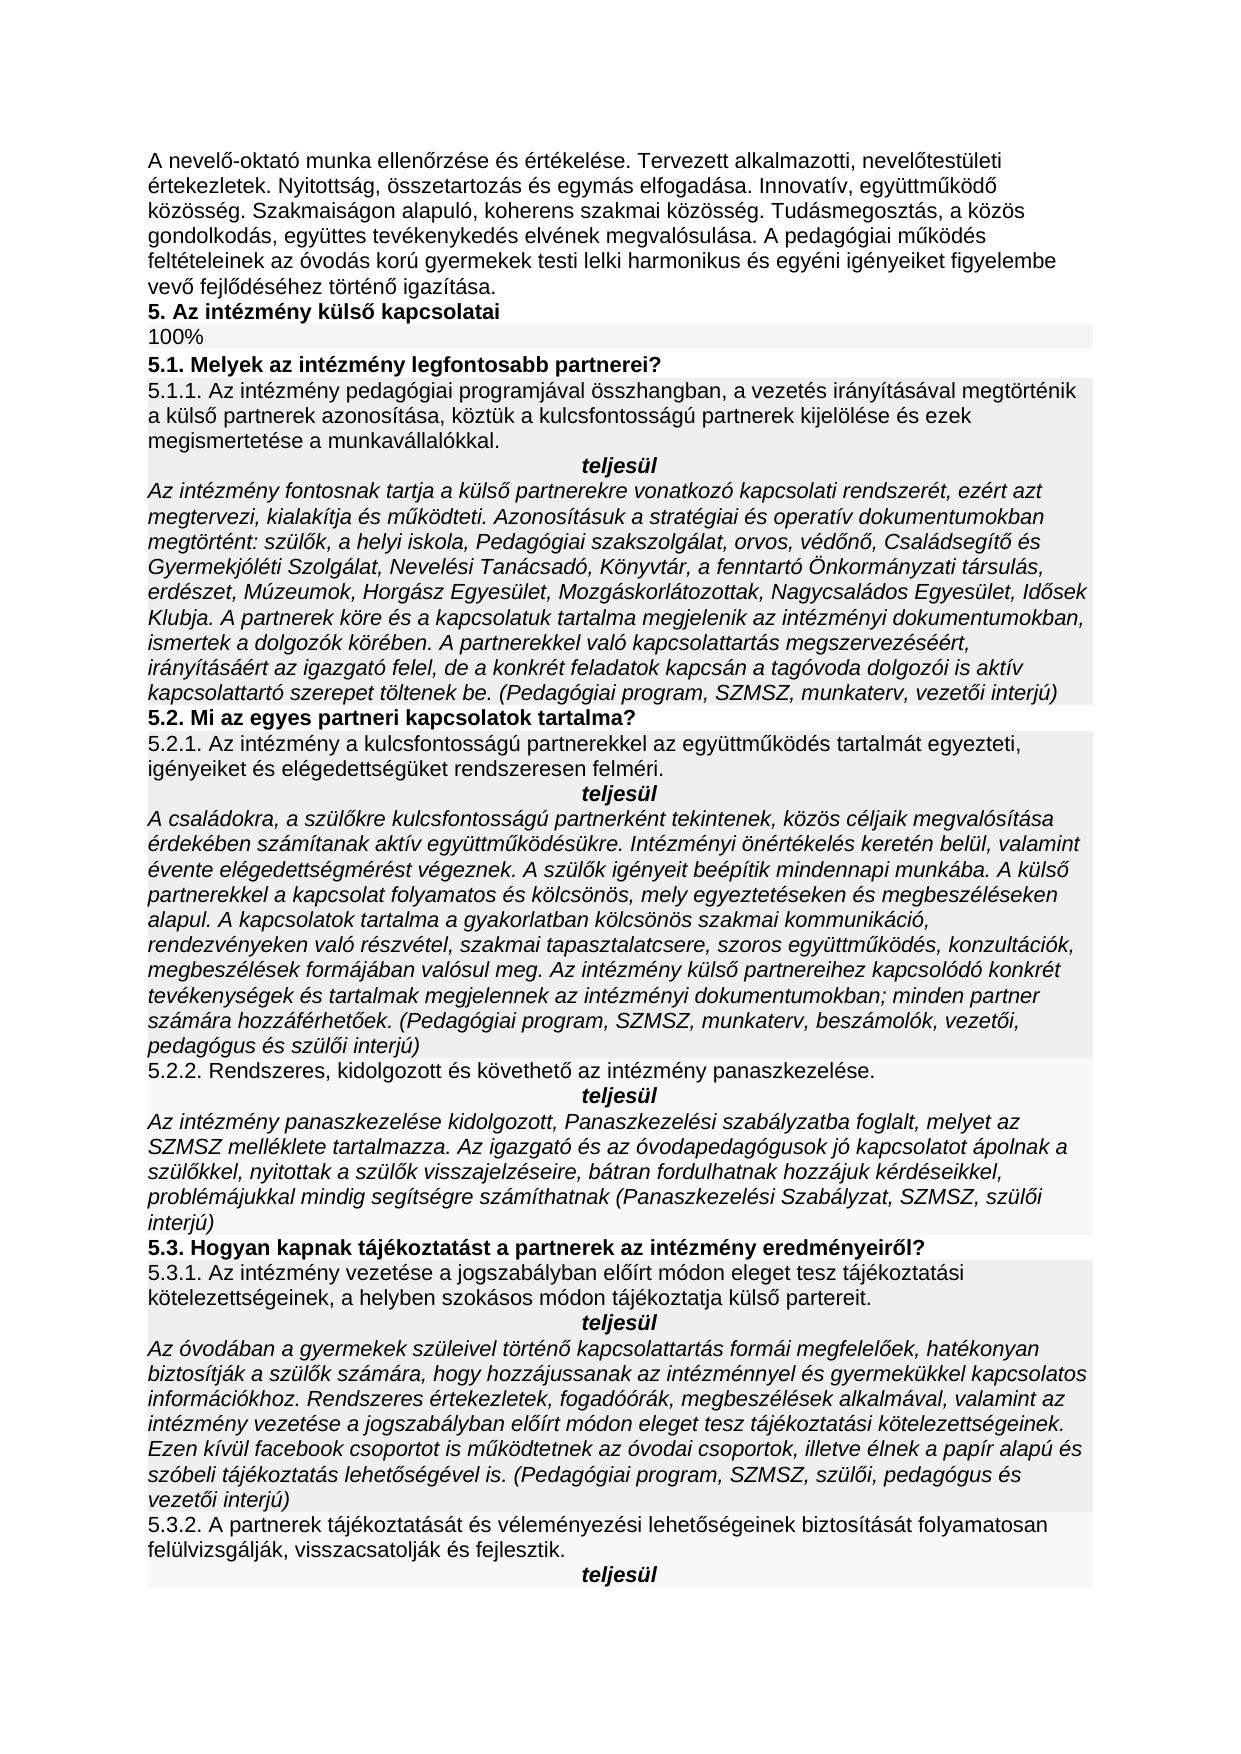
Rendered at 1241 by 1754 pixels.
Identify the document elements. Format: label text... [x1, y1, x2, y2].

text teljesül [148, 781, 1093, 806]
text teljesül [148, 1083, 1093, 1109]
text 5.2.2. Rendszeres, kidolgozott és követhető az intézmény panaszkezelése. [148, 1058, 1093, 1083]
text A családokra, a szülőkre kulcsfontosságú partnerként tekintenek, közös céljaik megvalósítása érdekében számítanak aktív együttműködésükre. Intézményi önértékelés keretén belül, valamint évente elégedettségmérést végeznek. A szülők igényeit beépítik mindennapi munkába. A külső partnerekkel a kapcsolat folyamatos és kölcsönös, mely egyeztetéseken és megbeszéléseken alapul. A kapcsolatok tartalma a gyakorlatban kölcsönös szakmai kommunikáció, rendezvényeken való részvétel, szakmai tapasztalatcsere, szoros együttműködés, konzultációk, megbeszélések formájában valósul meg. Az intézmény külső partnereihez kapcsolódó konkrét tevékenységek és tartalmak megjelennek az intézményi dokumentumokban; minden partner számára hozzáférhetőek. (Pedagógiai program, SZMSZ, munkaterv, beszámolók, vezetői, pedagógus és szülői interjú) [148, 806, 1093, 1058]
text Az óvodában a gyermekek szüleivel történő kapcsolattartás formái megfelelőek, hatékonyan biztosítják a szülők számára, hogy hozzájussanak az intézménnyel és gyermekükkel kapcsolatos információkhoz. Rendszeres értekezletek, fogadóórák, megbeszélések alkalmával, valamint az intézmény vezetése a jogszabályban előírt módon eleget tesz tájékoztatási kötelezettségeinek. Ezen kívül facebook csoportot is működtetnek az óvodai csoportok, illetve élnek a papír alapú és szóbeli tájékoztatás lehetőségével is. (Pedagógiai program, SZMSZ, szülői, pedagógus és vezetői interjú) [148, 1336, 1093, 1512]
text Az intézmény fontosnak tartja a külső partnerekre vonatkozó kapcsolati rendszerét, ezért azt megtervezi, kialakítja és működteti. Azonosításuk a stratégiai és operatív dokumentumokban megtörtént: szülők, a helyi iskola, Pedagógiai szakszolgálat, orvos, védőnő, Családsegítő és Gyermekjóléti Szolgálat, Nevelési Tanácsadó, Könyvtár, a fenntartó Önkormányzati társulás, erdészet, Múzeumok, Horgász Egyesület, Mozgáskorlátozottak, Nagycsaládos Egyesület, Idősek Klubja. A partnerek köre és a kapcsolatuk tartalma megjelenik az intézményi dokumentumokban, ismertek a dolgozók körében. A partnerekkel való kapcsolattartás megszervezéséért, irányításáért az igazgató felel, de a konkrét feladatok kapcsán a tagóvoda dolgozói is aktív kapcsolattartó szerepet töltenek be. (Pedagógiai program, SZMSZ, munkaterv, vezetői interjú) [148, 478, 1093, 705]
text Az intézmény panaszkezelése kidolgozott, Panaszkezelési szabályzatba foglalt, melyet az SZMSZ melléklete tartalmazza. Az igazgató és az óvodapedagógusok jó kapcsolatot ápolnak a szülőkkel, nyitottak a szülők visszajelzéseire, bátran fordulhatnak hozzájuk kérdéseikkel, problémájukkal mindig segítségre számíthatnak (Panaszkezelési Szabályzat, SZMSZ, szülői interjú) [148, 1109, 1093, 1235]
text teljesül [148, 1310, 1093, 1336]
text 5.2.1. Az intézmény a kulcsfontosságú partnerekkel az együttműködés tartalmát egyezteti, igényeiket és elégedettségüket rendszeresen felméri. [148, 731, 1093, 781]
text 5.2. Mi az egyes partneri kapcsolatok tartalma? [148, 705, 1093, 731]
text 5.1.1. Az intézmény pedagógiai programjával összhangban, a vezetés irányításával megtörténik a külső partnerek azonosítása, köztük a kulcsfontosságú partnerek kijelölése és ezek megismertetése a munkavállalókkal. [148, 378, 1093, 453]
text 5.3.1. Az intézmény vezetése a jogszabályban előírt módon eleget tesz tájékoztatási kötelezettségeinek, a helyben szokásos módon tájékoztatja külső partereit. [148, 1260, 1093, 1310]
text 100% [148, 324, 1093, 349]
text 5.3.2. A partnerek tájékoztatását és véleményezési lehetőségeinek biztosítását folyamatosan felülvizsgálják, visszacsatolják és fejlesztik. [148, 1512, 1093, 1562]
text 5.3. Hogyan kapnak tájékoztatást a partnerek az intézmény eredményeiről? [148, 1235, 1093, 1260]
text teljesül [148, 453, 1093, 478]
text 5. Az intézmény külső kapcsolatai [148, 299, 1093, 324]
text A nevelő-oktató munka ellenőrzése és értékelése. Tervezett alkalmazotti, nevelőtestületi értekezletek. Nyitottság, összetartozás és egymás elfogadása. Innovatív, együttműködő közösség. Szakmaiságon alapuló, koherens szakmai közösség. Tudásmegosztás, a közös gondolkodás, együttes tevékenykedés elvének megvalósulása. A pedagógiai működés feltételeinek az óvodás korú gyermekek testi lelki harmonikus és egyéni igényeiket figyelembe vevő fejlődéséhez történő igazítása. [148, 148, 1093, 299]
text teljesül [148, 1562, 1093, 1588]
text 5.1. Melyek az intézmény legfontosabb partnerei? [148, 352, 1093, 378]
